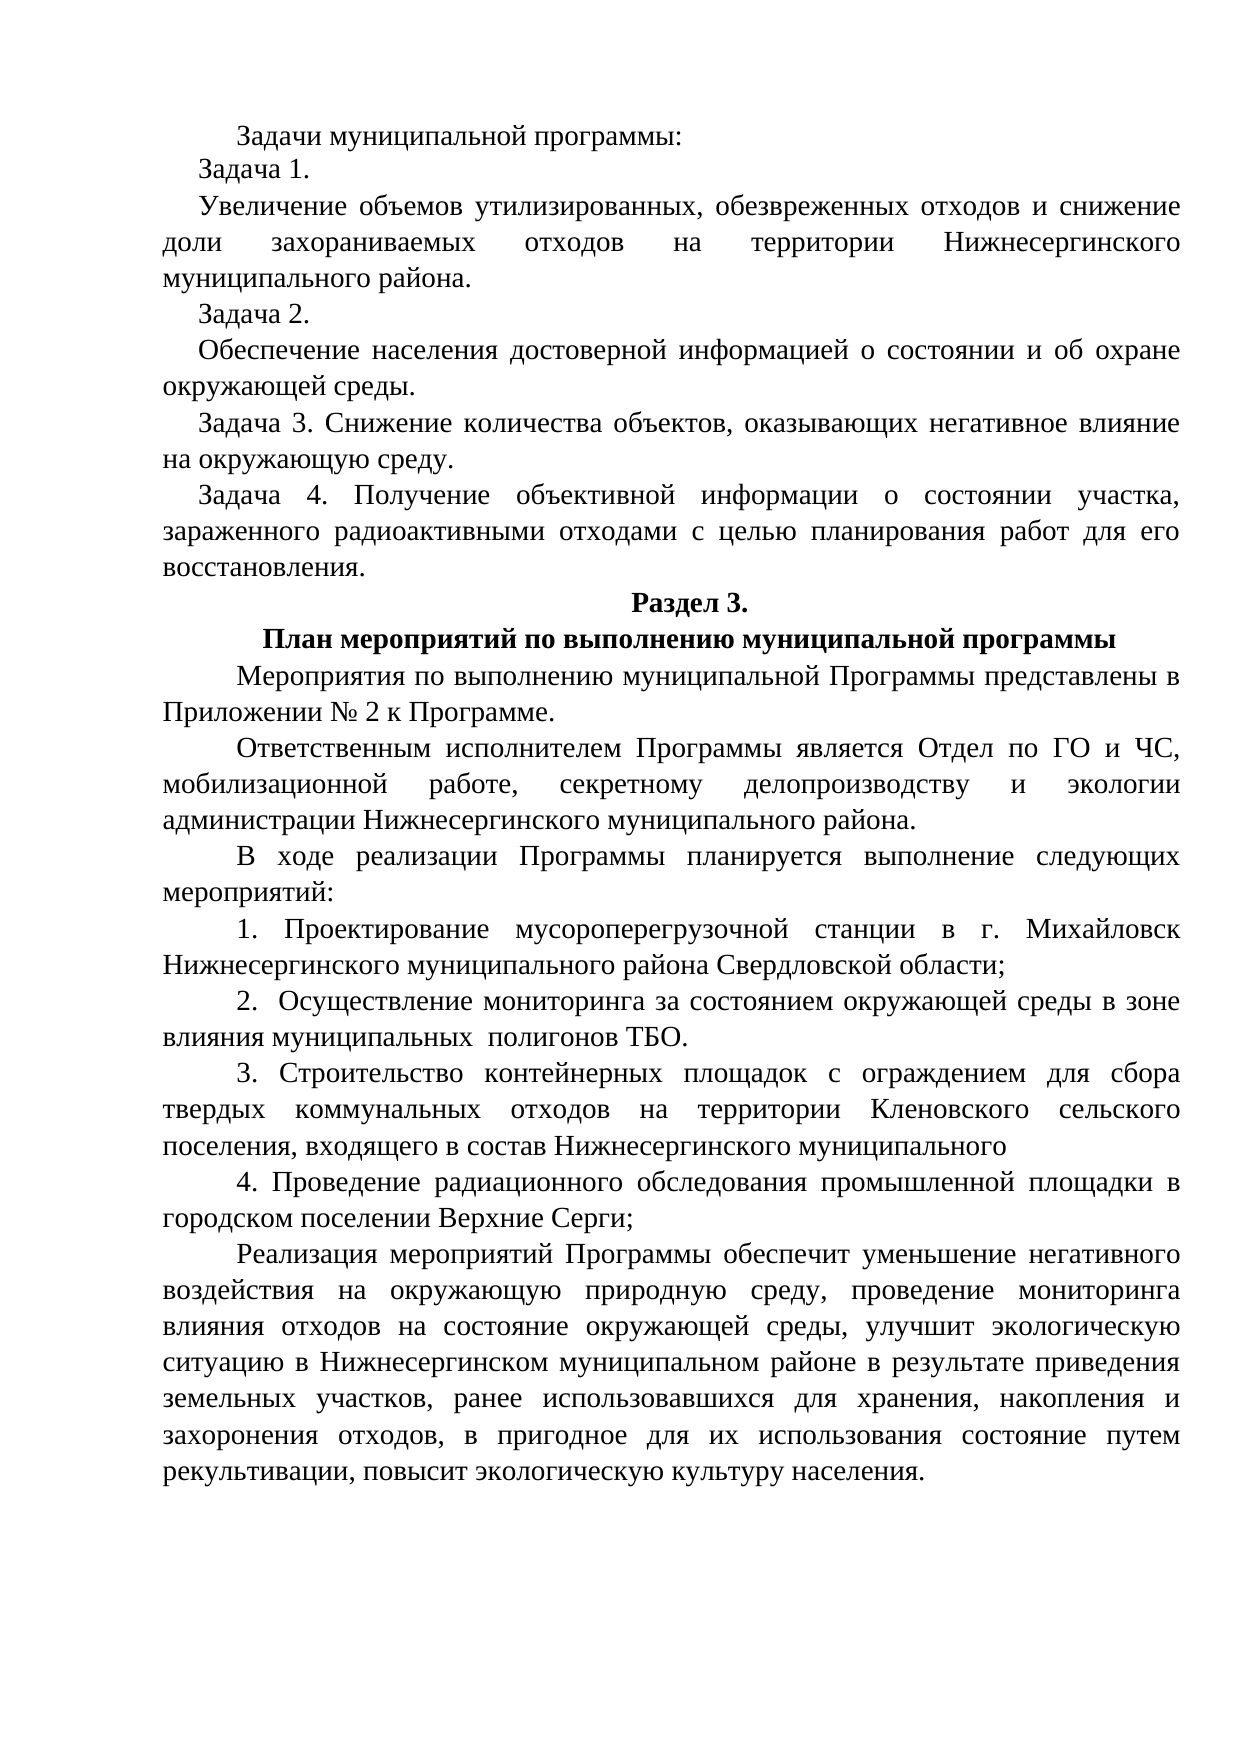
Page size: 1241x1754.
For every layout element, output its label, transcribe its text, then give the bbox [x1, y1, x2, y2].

text Задача 1. [162, 152, 1181, 185]
text Ответственным исполнителем Программы является Отдел по ГО и ЧС, мобилизационной работе, секретному делопроизводству и экологии администрации Нижнесергинского муниципального района. [162, 730, 1181, 836]
text Задача 2. [162, 296, 1181, 330]
text 2. Осуществление мониторинга за состоянием окружающей среды в зоне влияния муниципальных полигонов ТБО. [162, 983, 1181, 1053]
text Обеспечение населения достоверной информацией о состоянии и об охране окружающей среды. [162, 332, 1181, 402]
text В ходе реализации Программы планируется выполнение следующих мероприятий: [162, 838, 1181, 908]
text Задачи муниципальной программы: [162, 118, 1181, 152]
text Мероприятия по выполнению муниципальной Программы представлены в Приложении № 2 к Программе. [162, 658, 1181, 727]
text Увеличение объемов утилизированных, обезвреженных отходов и снижение доли захораниваемых отходов на территории Нижнесергинского муниципального района. [162, 188, 1181, 294]
text Задача 3. Снижение количества объектов, оказывающих негативное влияние на окружающую среду. [162, 405, 1181, 474]
text 1. Проектирование мусороперегрузочной станции в г. Михайловск Нижнесергинского муниципального района Свердловской области; [162, 911, 1181, 980]
text 3. Строительство контейнерных площадок с ограждением для сбора твердых коммунальных отходов на территории Кленовского сельского поселения, входящего в состав Нижнесергинского муниципального [162, 1055, 1181, 1161]
text Раздел 3. [162, 585, 1181, 619]
text Реализация мероприятий Программы обеспечит уменьшение негативного воздействия на окружающую природную среду, проведение мониторинга влияния отходов на состояние окружающей среды, улучшит экологическую ситуацию в Нижнесергинском муниципальном районе в результате приведения земельных участков, ранее использовавшихся для хранения, накопления и захоронения отходов, в пригодное для их использования состояние путем рекультивации, повысит экологическую культуру населения. [162, 1236, 1181, 1486]
text План мероприятий по выполнению муниципальной программы [162, 622, 1181, 655]
text 4. Проведение радиационного обследования промышленной площадки в городском поселении Верхние Серги; [162, 1164, 1181, 1233]
text Задача 4. Получение объективной информации о состоянии участка, зараженного радиоактивными отходами с целью планирования работ для его восстановления. [162, 477, 1181, 583]
